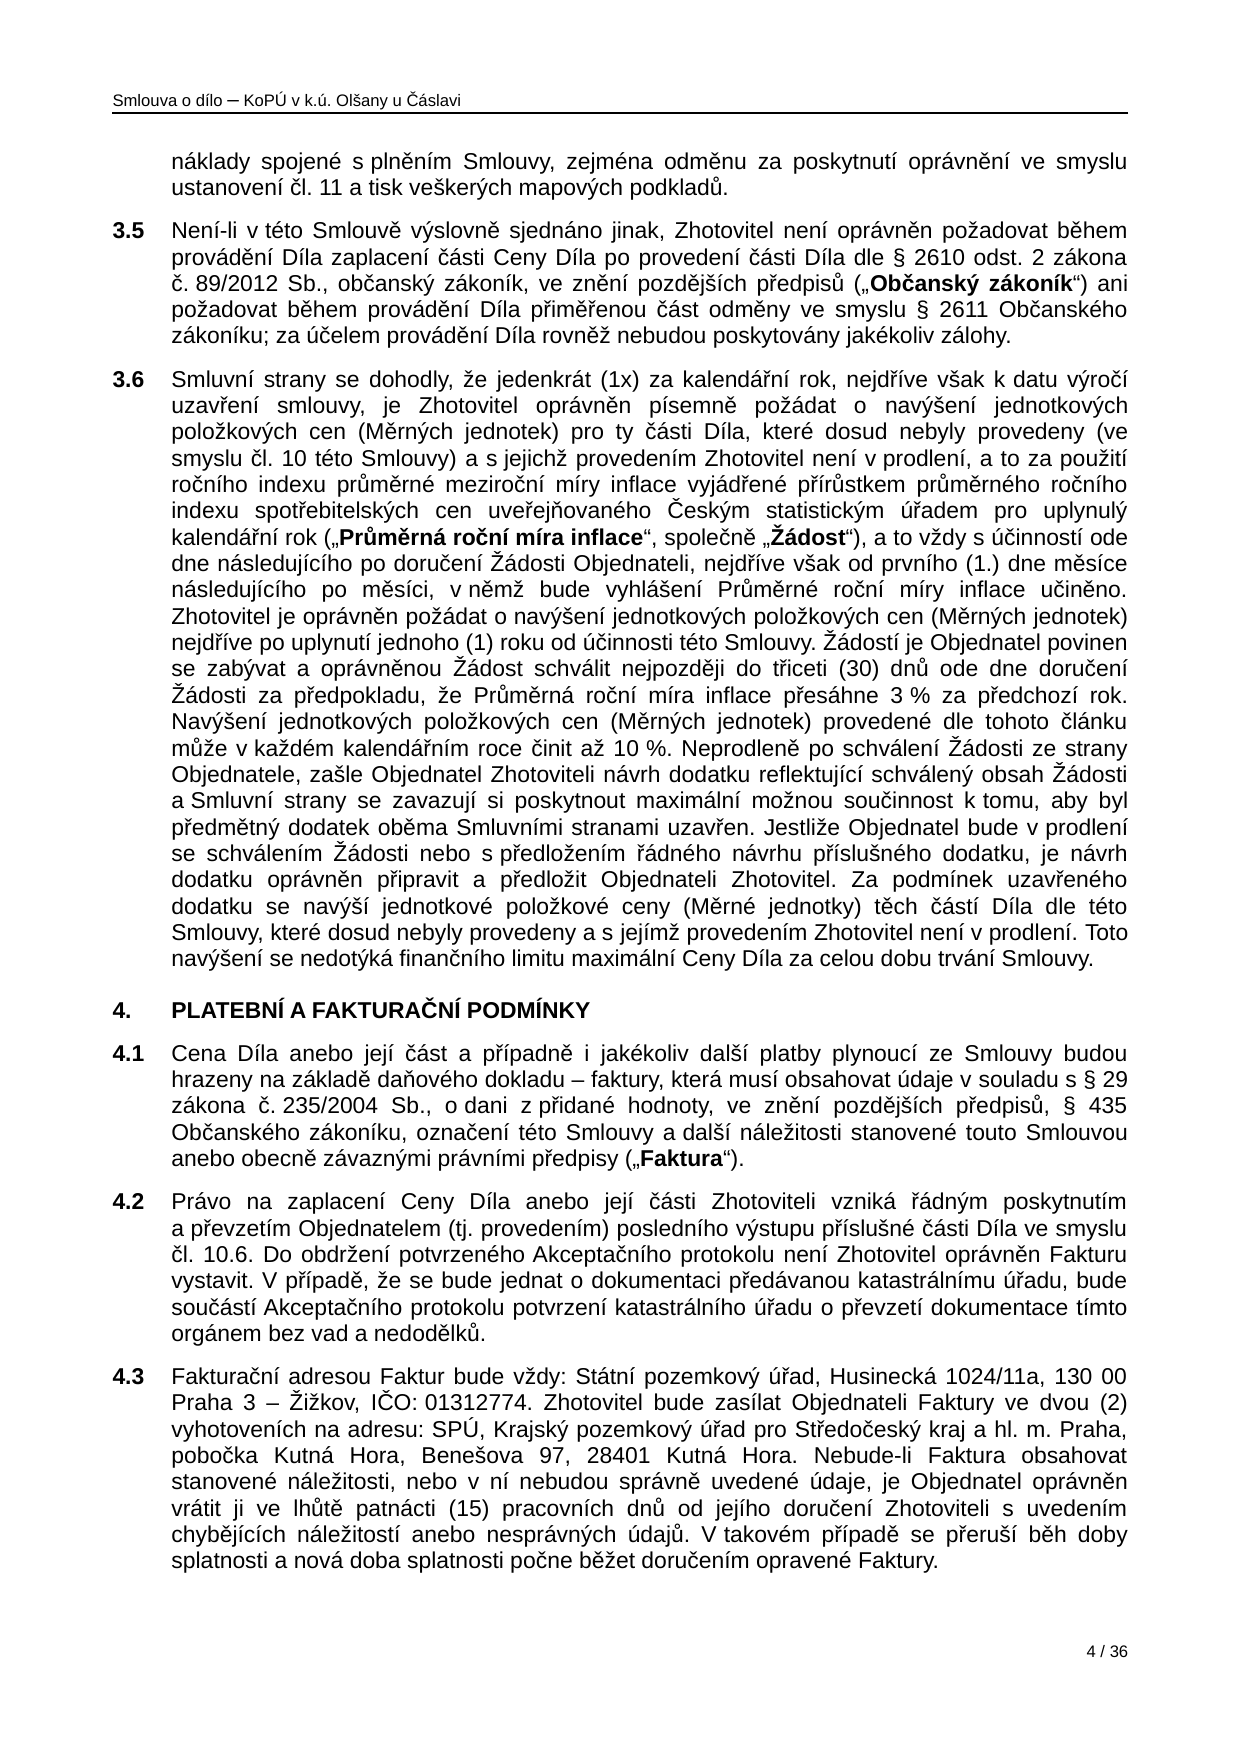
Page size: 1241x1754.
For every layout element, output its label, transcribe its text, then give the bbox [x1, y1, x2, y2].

text Platební a fakturační podmínky [112, 997, 1128, 1023]
text Právo na zaplacení Ceny Díla anebo její části Zhotoviteli vzniká řádným poskytnutím a převzetím Objednatelem (tj. provedením) posledního výstupu příslušné části Díla ve smyslu čl. 10.6. Do obdržení potvrzeného Akceptačního protokolu není Zhotovitel oprávněn Fakturu vystavit. V případě, že se bude jednat o dokumentaci předávanou katastrálnímu úřadu, bude součástí Akceptačního protokolu potvrzení katastrálního úřadu o převzetí dokumentace tímto orgánem bez vad a nedodělků. [112, 1188, 1128, 1346]
text Cena Díla anebo její část a případně i jakékoliv další platby plynoucí ze Smlouvy budou hrazeny na základě daňového dokladu – faktury, která musí obsahovat údaje v souladu s § 29 zákona č. 235/2004 Sb., o dani z přidané hodnoty, ve znění pozdějších předpisů, § 435 Občanského zákoníku, označení této Smlouvy a další náležitosti stanovené touto Smlouvou anebo obecně závaznými právními předpisy („Faktura“). [112, 1040, 1128, 1171]
text Není-li v této Smlouvě výslovně sjednáno jinak, Zhotovitel není oprávněn požadovat během provádění Díla zaplacení části Ceny Díla po provedení části Díla dle § 2610 odst. 2 zákona č. 89/2012 Sb., občanský zákoník, ve znění pozdějších předpisů („Občanský zákoník“) ani požadovat během provádění Díla přiměřenou část odměny ve smyslu § 2611 Občanského zákoníku; za účelem provádění Díla rovněž nebudou poskytovány jakékoliv zálohy. [112, 217, 1128, 349]
text Fakturační adresou Faktur bude vždy: Státní pozemkový úřad, Husinecká 1024/11a, 130 00 Praha 3 – Žižkov, IČO: 01312774. Zhotovitel bude zasílat Objednateli Faktury ve dvou (2) vyhotoveních na adresu: SPÚ, Krajský pozemkový úřad pro Středočeský kraj a hl. m. Praha, pobočka Kutná Hora, Benešova 97, 28401 Kutná Hora. Nebude-li Faktura obsahovat stanovené náležitosti, nebo v ní nebudou správně uvedené údaje, je Objednatel oprávněn vrátit ji ve lhůtě patnácti (15) pracovních dnů od jejího doručení Zhotoviteli s uvedením chybějících náležitostí anebo nesprávných údajů. V takovém případě se přeruší běh doby splatnosti a nová doba splatnosti počne běžet doručením opravené Faktury. [112, 1363, 1128, 1574]
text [112, 148, 1128, 200]
text Smluvní strany se dohodly, že jedenkrát (1x) za kalendářní rok, nejdříve však k datu výročí uzavření smlouvy, je Zhotovitel oprávněn písemně požádat o navýšení jednotkových položkových cen (Měrných jednotek) pro ty části Díla, které dosud nebyly provedeny (ve smyslu čl. 10 této Smlouvy) a s jejichž provedením Zhotovitel není v prodlení, a to za použití ročního indexu průměrné meziroční míry inflace vyjádřené přírůstkem průměrného ročního indexu spotřebitelských cen uveřejňovaného Českým statistickým úřadem pro uplynulý kalendářní rok („Průměrná roční míra inflace“, společně „Žádost“), a to vždy s účinností ode dne následujícího po doručení Žádosti Objednateli, nejdříve však od prvního (1.) dne měsíce následujícího po měsíci, v němž bude vyhlášení Průměrné roční míry inflace učiněno. Zhotovitel je oprávněn požádat o navýšení jednotkových položkových cen (Měrných jednotek) nejdříve po uplynutí jednoho (1) roku od účinnosti této Smlouvy. Žádostí je Objednatel povinen se zabývat a oprávněnou Žádost schválit nejpozději do třiceti (30) dnů ode dne doručení Žádosti za předpokladu, že Průměrná roční míra inflace přesáhne 3 % za předchozí rok. Navýšení jednotkových položkových cen (Měrných jednotek) provedené dle tohoto článku může v každém kalendářním roce činit až 10 %. Neprodleně po schválení Žádosti ze strany Objednatele, zašle Objednatel Zhotoviteli návrh dodatku reflektující schválený obsah Žádosti a Smluvní strany se zavazují si poskytnout maximální možnou součinnost k tomu, aby byl předmětný dodatek oběma Smluvními stranami uzavřen. Jestliže Objednatel bude v prodlení se schválením Žádosti nebo s předložením řádného návrhu příslušného dodatku, je návrh dodatku oprávněn připravit a předložit Objednateli Zhotovitel. Za podmínek uzavřeného dodatku se navýší jednotkové položkové ceny (Měrné jednotky) těch částí Díla dle této Smlouvy, které dosud nebyly provedeny a s jejímž provedením Zhotovitel není v prodlení. Toto navýšení se nedotýká finančního limitu maximální Ceny Díla za celou dobu trvání Smlouvy. [112, 366, 1128, 972]
